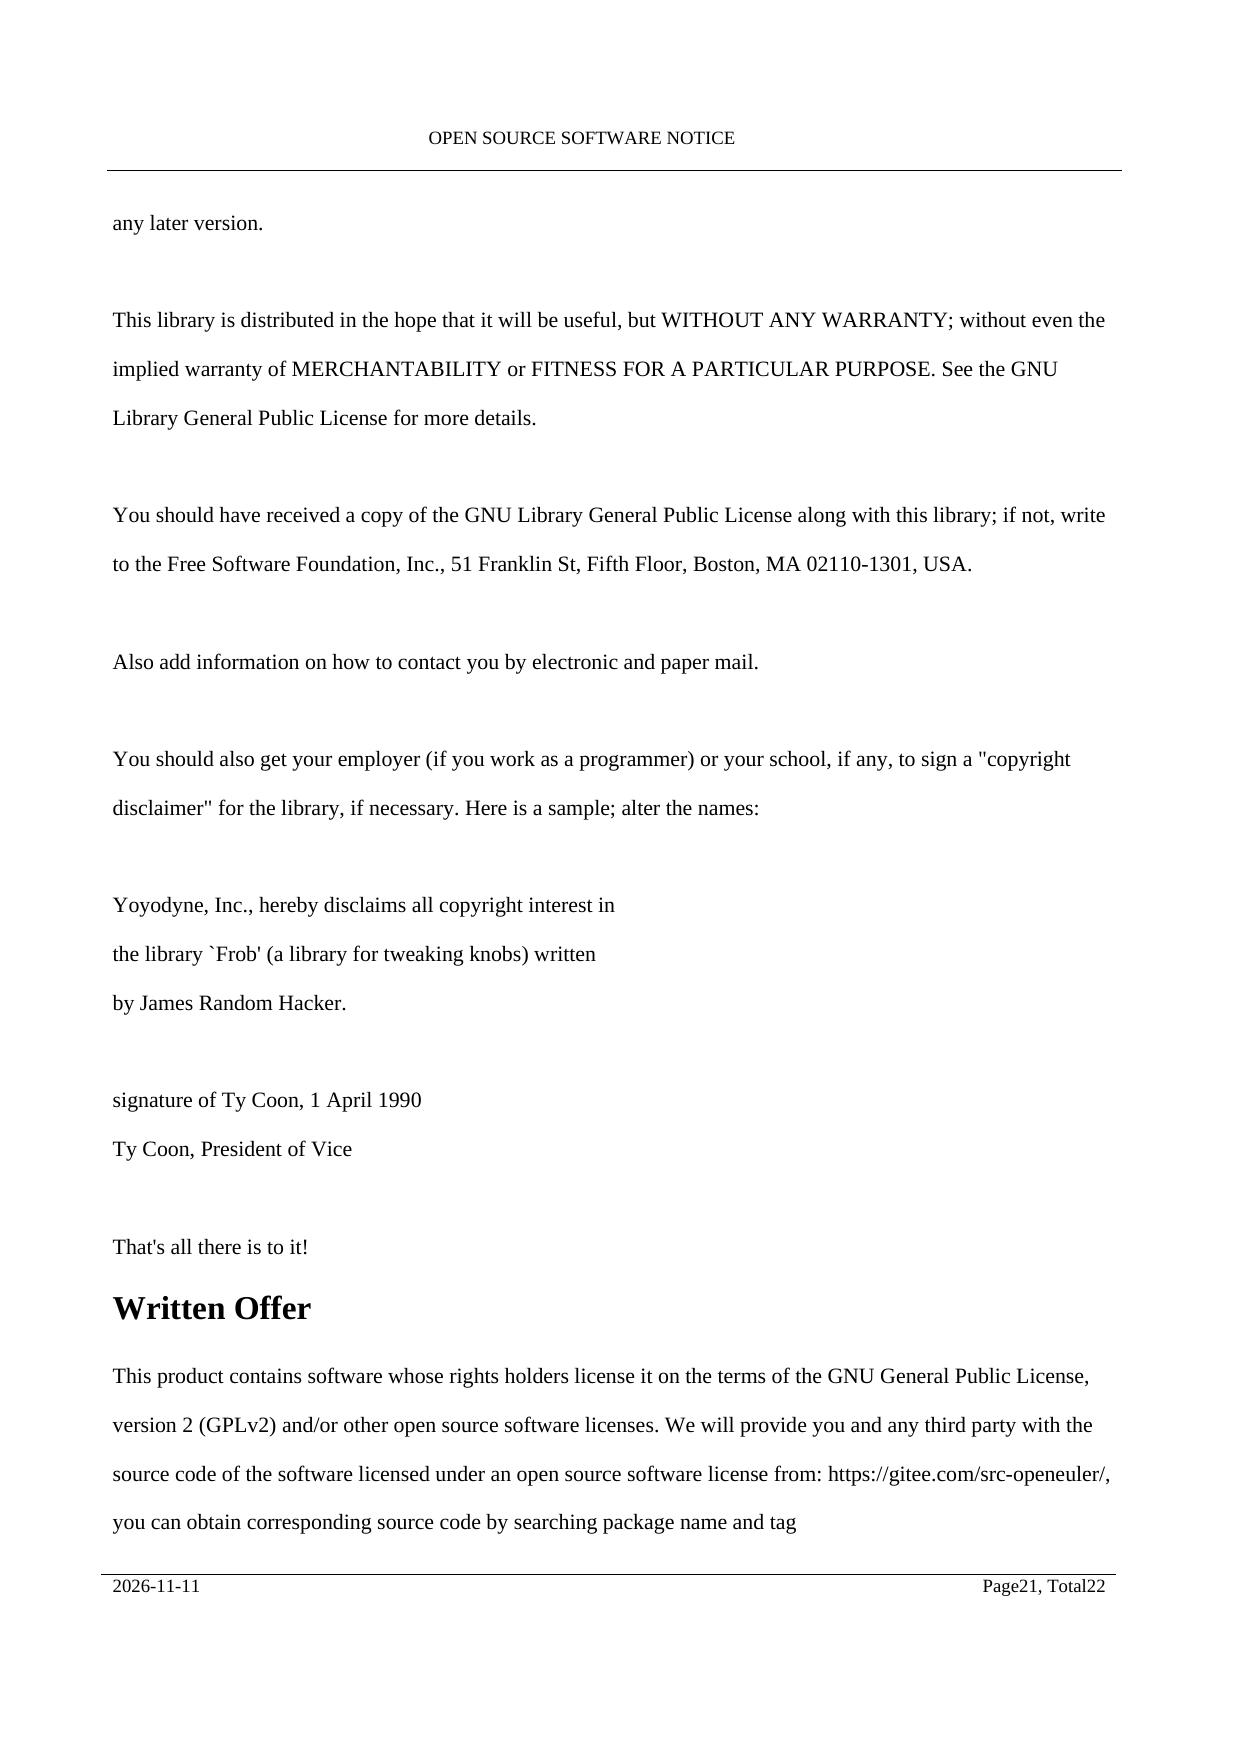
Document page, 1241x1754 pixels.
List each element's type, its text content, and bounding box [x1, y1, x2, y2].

text This product contains software whose rights holders license it on the terms of the GNU General Public License, version 2 (GPLv2) and/or other open source software licenses. We will provide you and any third party with the source code of the software licensed under an open source software license from: https://gitee.com/src-openeuler/, you can obtain corresponding source code by searching package name and tag [112, 1359, 1128, 1538]
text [112, 206, 1128, 1263]
text Written Offer [112, 1275, 1128, 1340]
